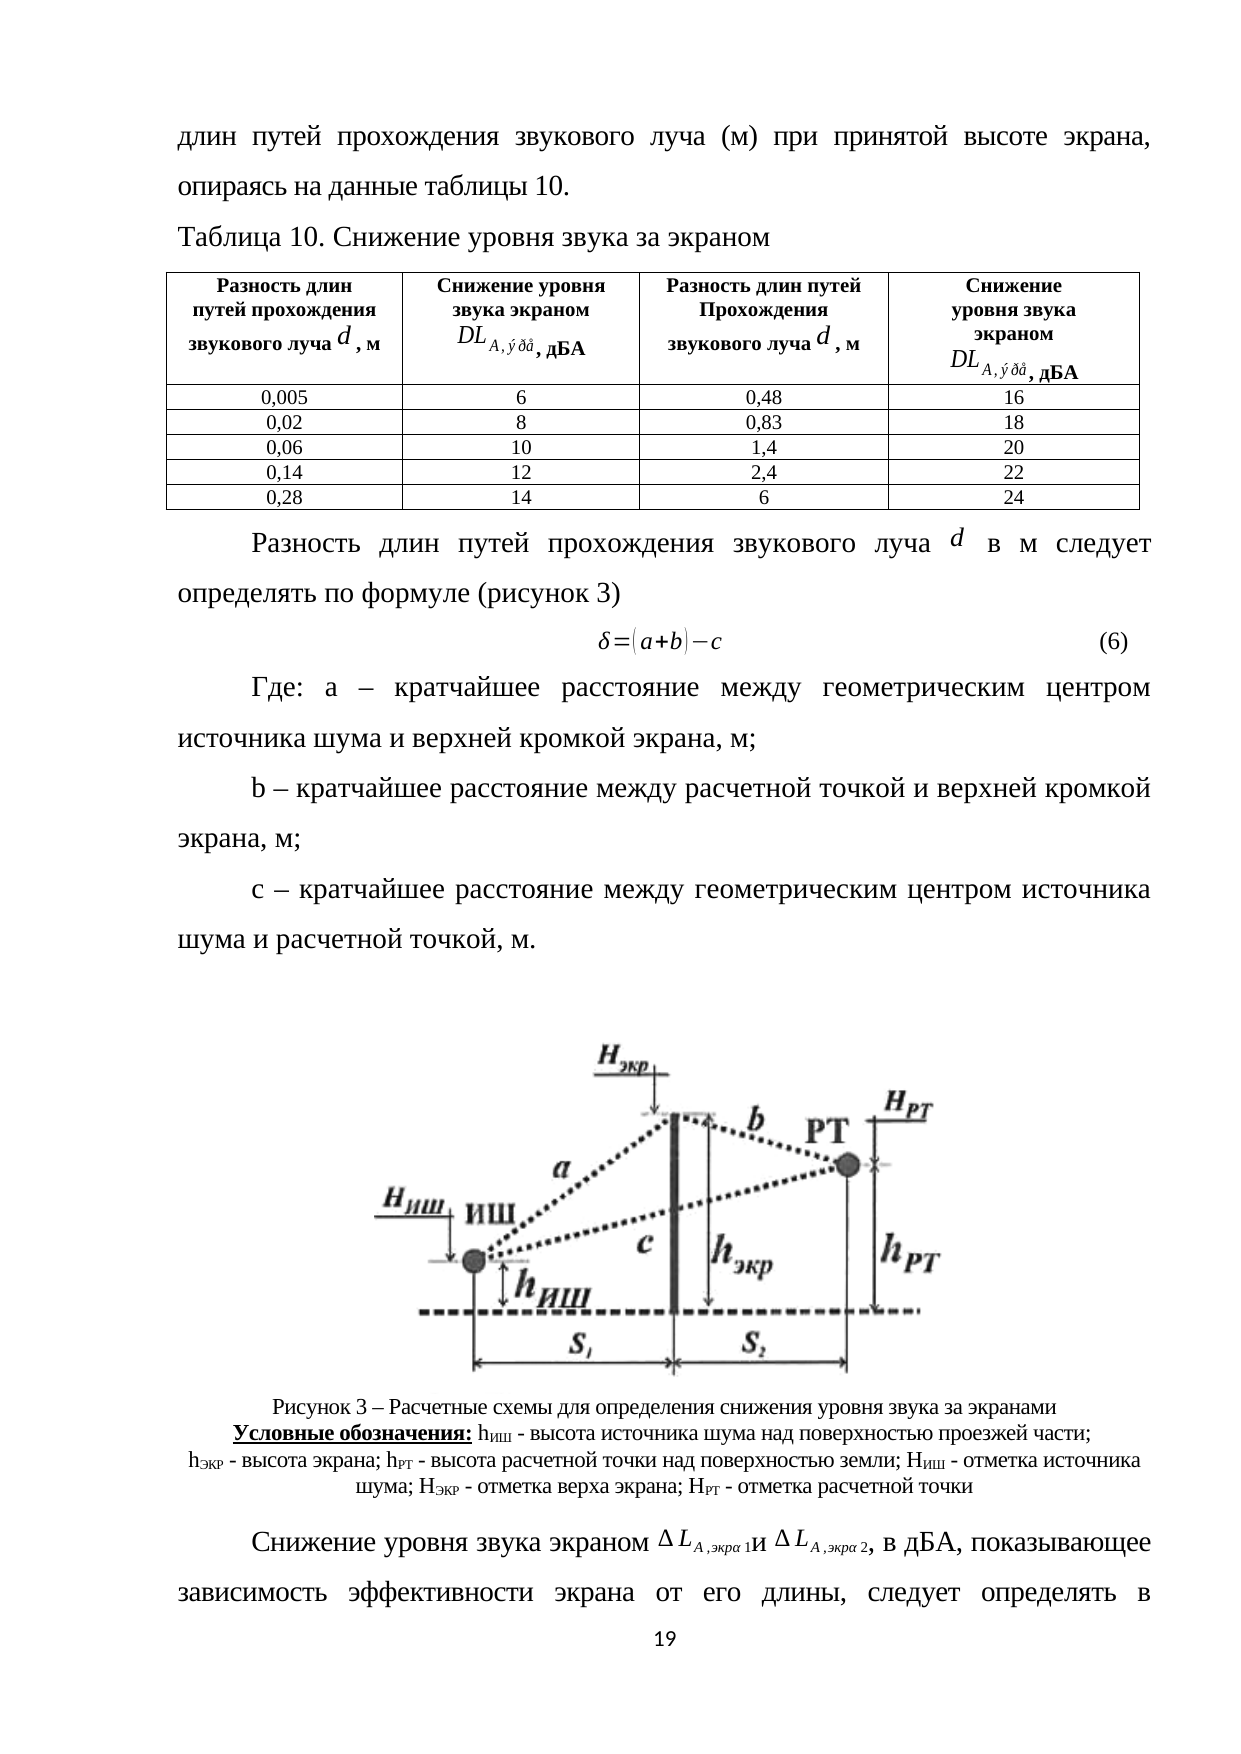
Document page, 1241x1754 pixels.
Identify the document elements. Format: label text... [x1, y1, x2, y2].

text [177, 1524, 1152, 1607]
table_cell 12 [403, 460, 639, 484]
table_cell 14 [403, 485, 639, 509]
table_cell 22 [889, 460, 1139, 484]
table_cell 6 [640, 485, 888, 509]
table_cell 0,28 [167, 485, 402, 509]
text Разность длин путей прохождения звукового луча в м следует определять по формуле (рисунок 3) [177, 523, 1152, 609]
table_cell 0,14 [167, 460, 402, 484]
text с – кратчайшее расстояние между геометрическим центром источника шума и расчетной точкой, м. [177, 871, 1152, 955]
table_cell 0,06 [167, 435, 402, 459]
table_cell 18 [889, 410, 1139, 434]
table_header [166, 626, 1081, 669]
table_cell 0,83 [640, 410, 888, 434]
text b – кратчайшее расстояние между расчетной точкой и верхней кромкой экрана, м; [177, 770, 1152, 854]
table_header Снижение уровня звука экраном , дБА [889, 273, 1139, 384]
table_header Снижение уровня звука экраном , дБА [403, 273, 639, 384]
text Рисунок 3 – Расчетные схемы для определения снижения уровня звука за экранами [177, 1393, 1152, 1419]
table_cell 10 [403, 435, 639, 459]
table_cell 2,4 [640, 460, 888, 484]
table_cell 1,4 [640, 435, 888, 459]
table_cell 0,48 [640, 385, 888, 409]
table_cell 24 [889, 485, 1139, 509]
table_cell 0,02 [167, 410, 402, 434]
table_cell 0,005 [167, 385, 402, 409]
table_cell 20 [889, 435, 1139, 459]
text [177, 118, 1152, 202]
picture [374, 1027, 955, 1394]
table_header Разность длин путей прохождения звукового луча , м [167, 273, 402, 384]
table_cell 6 [403, 385, 639, 409]
table_header Разность длин путей Прохождения звукового луча , м [640, 273, 888, 384]
text Таблица 10. Снижение уровня звука за экраном [177, 219, 1152, 252]
table_header (6) [1081, 626, 1139, 669]
text Где: а – кратчайшее расстояние между геометрическим центром источника шума и верхней кромкой экрана, м; [177, 669, 1152, 753]
table_cell 8 [403, 410, 639, 434]
table_cell 16 [889, 385, 1139, 409]
text Условные обозначения: hИШ - высота источника шума над поверхностью проезжей части; hЭКР - высота экрана; hРТ - высота расчетной точки над поверхностью земли; НИШ - отметка источника шума; HЭКР - отметка верха экрана; НРТ - отметка расчетной точки [177, 1419, 1152, 1498]
